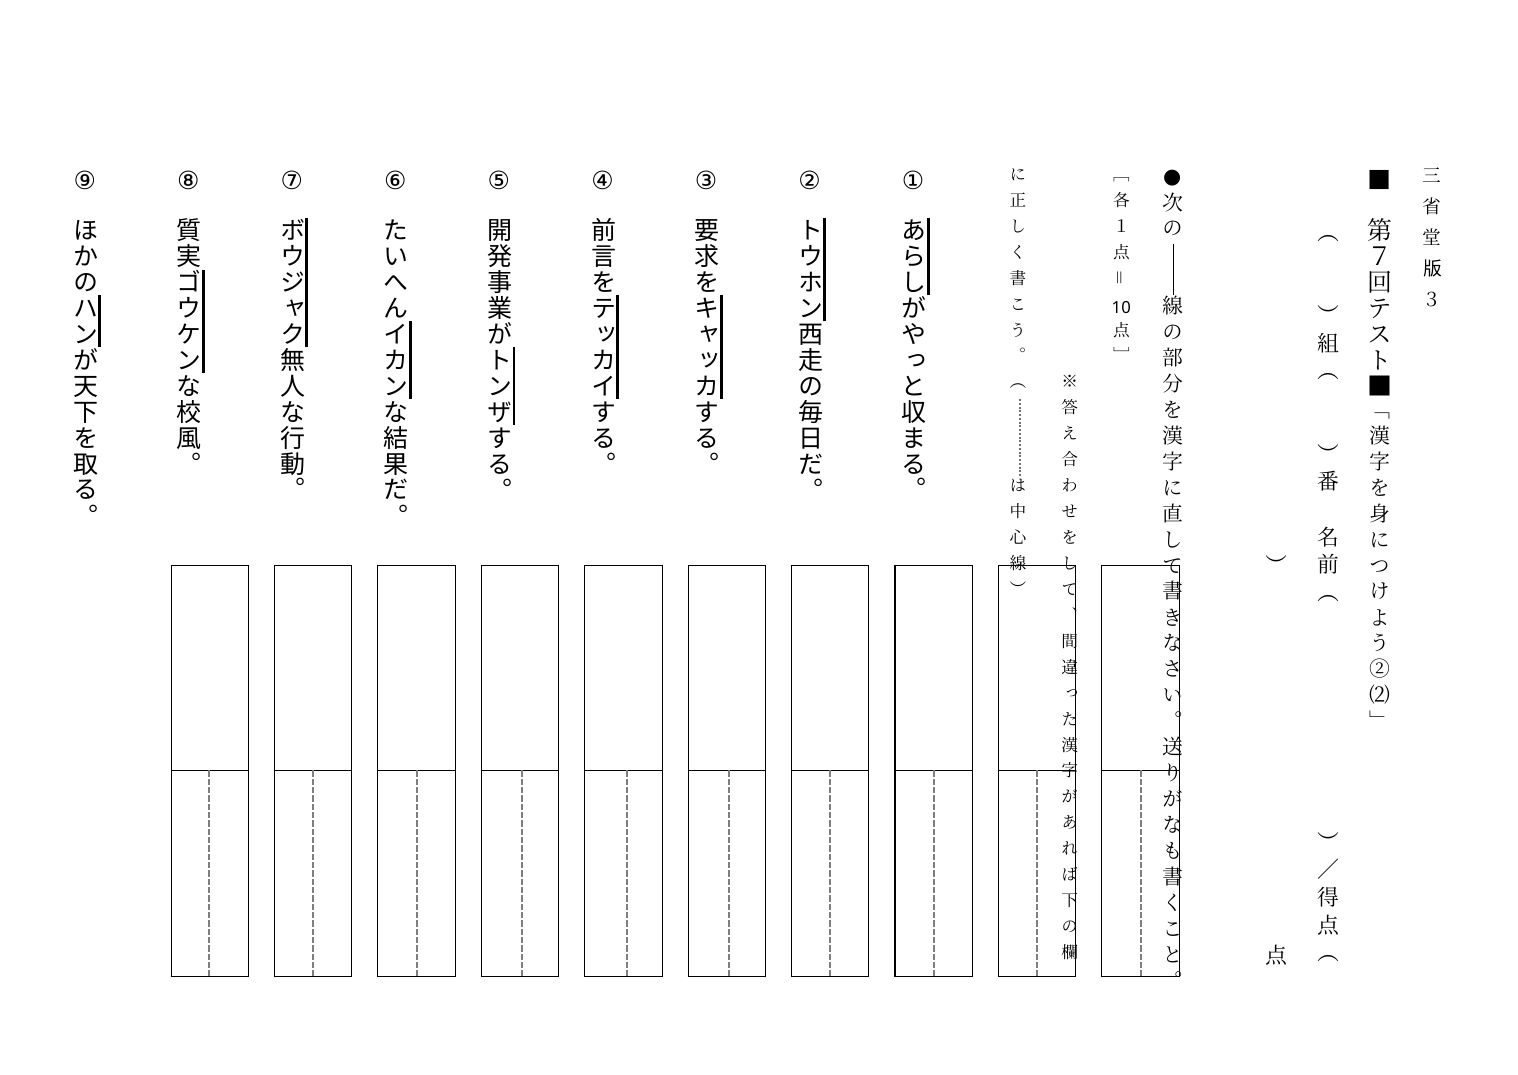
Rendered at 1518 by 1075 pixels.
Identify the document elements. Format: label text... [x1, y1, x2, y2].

text ②トウホン西走の毎日だ。 [785, 166, 836, 969]
text ④前言をテッカイする。 [578, 166, 629, 969]
text ※答え合わせをして、間違った漢字があれば下の欄に正しく書こう。（ は中心線） [992, 166, 1095, 969]
text ⑨ほかのハンが天下を取る。 [60, 166, 112, 969]
text ①あらしがやっと収まる。 [888, 166, 940, 969]
text ⑦ボウジャク無人な行動。 [267, 166, 319, 969]
text ⑤開発事業がトンザする。 [474, 166, 526, 969]
text ■第７回テスト■「漢字を身につけよう②⑵」 [1354, 166, 1406, 969]
text （ ）組（ ）番 名前（ ）／得点（ ）点 [1251, 166, 1354, 969]
subtitle 三省堂版３年 秀学社 [1406, 166, 1458, 969]
text ③要求をキャッカする。 [681, 166, 733, 969]
text ●次の 線の部分を漢字に直して書きなさい。送りがなも書くこと。［各１点＝10点］ [1095, 166, 1199, 969]
text ⑧質実ゴウケンな校風。 [163, 166, 215, 969]
text ⑥たいへんイカンな結果だ。 [371, 166, 422, 969]
